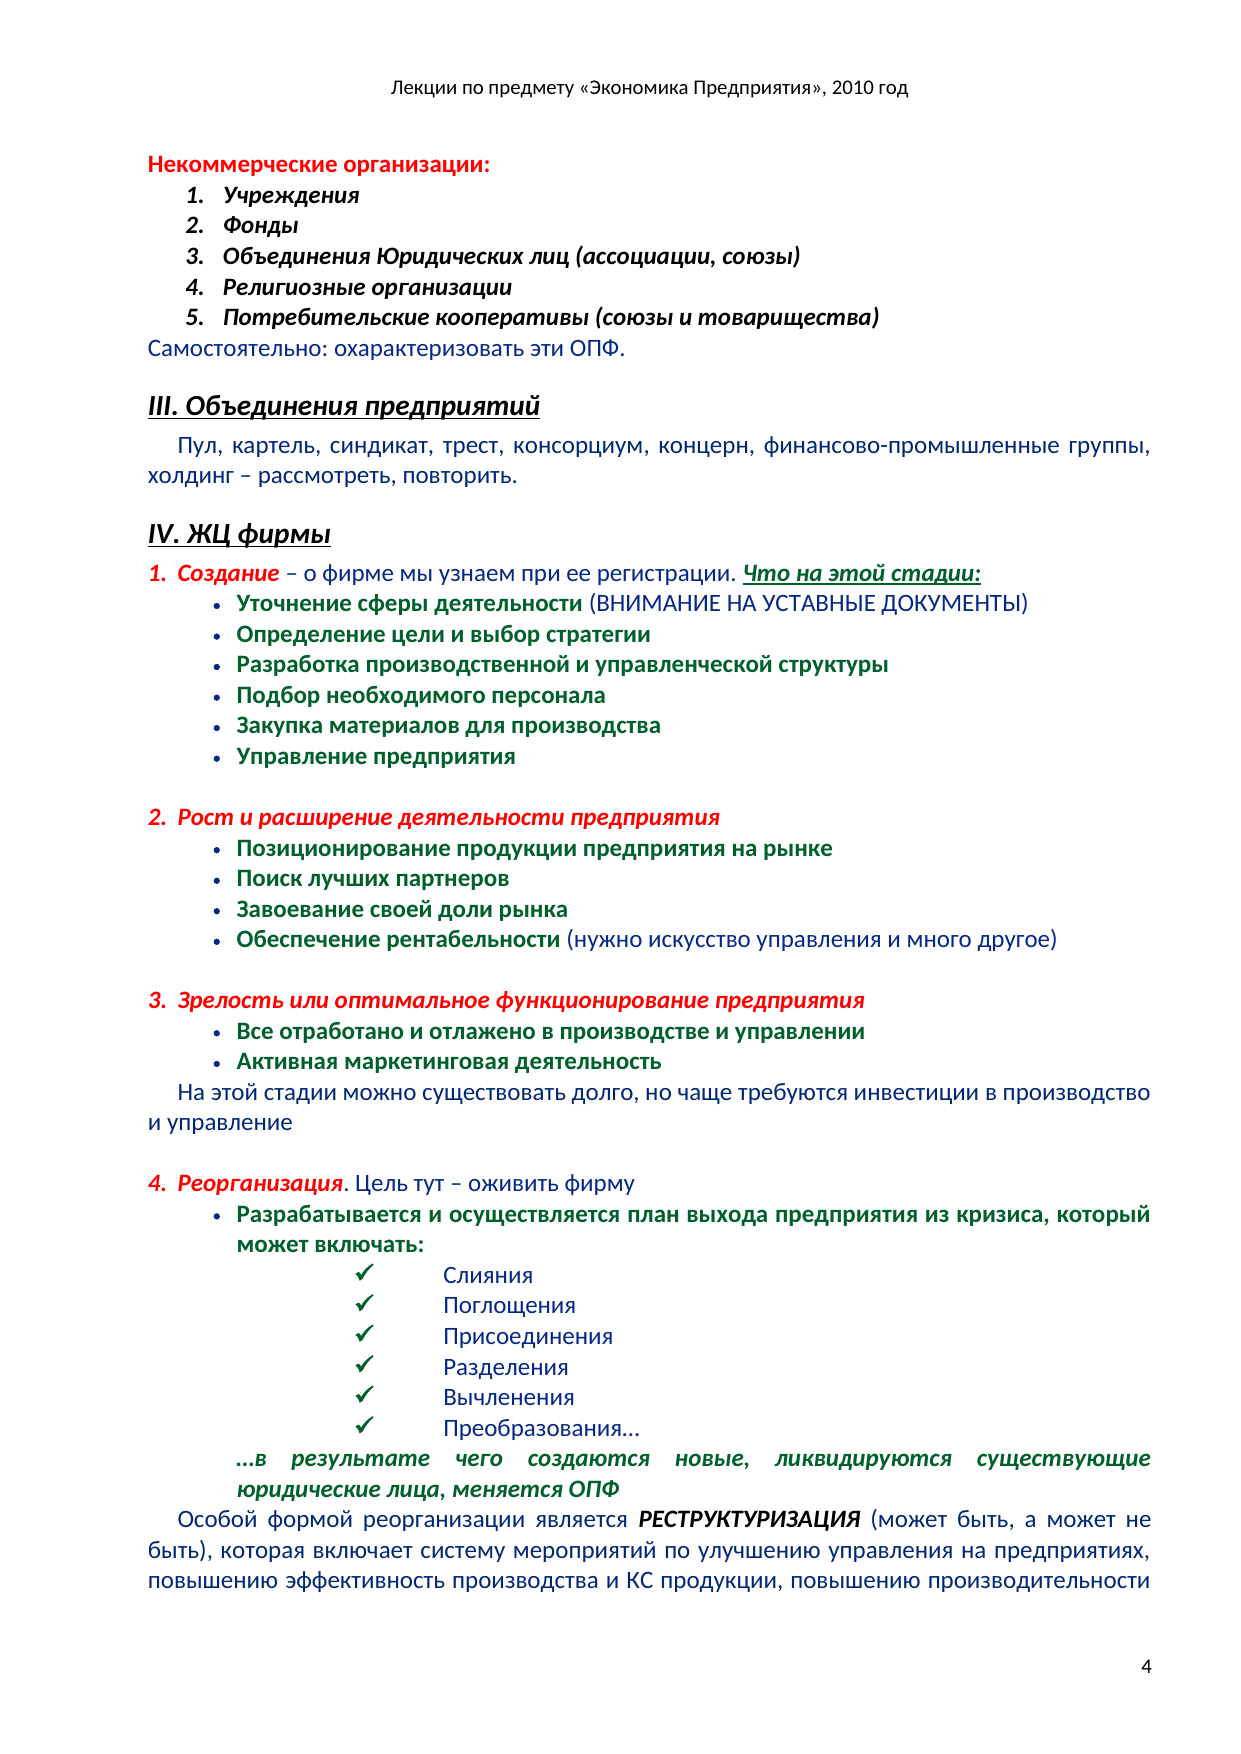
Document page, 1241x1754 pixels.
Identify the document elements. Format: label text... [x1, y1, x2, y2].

text На этой стадии можно существовать долго, но чаще требуются инвестиции в производство и управление [148, 1076, 1152, 1137]
list Фонды [185, 210, 1152, 240]
text Пул, картель, синдикат, трест, консорциум, концерн, финансово-промышленные группы, холдинг – рассмотреть, повторить. [148, 429, 1152, 490]
list Учреждения [185, 179, 1152, 210]
list Управление предприятия [214, 740, 1152, 771]
list Вычленения [354, 1381, 1152, 1412]
list Завоевание своей доли рынка [214, 893, 1152, 923]
list Обеспечение рентабельности (нужно искусство управления и много другое) [214, 923, 1152, 954]
list Реорганизация. Цель тут – оживить фирму [148, 1167, 1152, 1198]
list Поглощения [354, 1289, 1152, 1320]
text IV. ЖЦ фирмы [148, 515, 1152, 551]
text Самостоятельно: охарактеризовать эти ОПФ. [148, 332, 1152, 362]
list Присоединения [354, 1320, 1152, 1351]
list Зрелость или оптимальное функционирование предприятия [148, 984, 1152, 1015]
text …в результате чего создаются новые, ликвидируются существующие юридические лица, меняется ОПФ [236, 1442, 1152, 1503]
list Закупка материалов для производства [214, 710, 1152, 740]
list Разделения [354, 1351, 1152, 1381]
list Объединения Юридических лиц (ассоциации, союзы) [185, 240, 1152, 271]
list Слияния [354, 1259, 1152, 1289]
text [148, 1503, 1152, 1595]
text III. Объединения предприятий [148, 387, 1152, 423]
list Определение цели и выбор стратегии [214, 618, 1152, 649]
list Разработка производственной и управленческой структуры [214, 649, 1152, 679]
list Рост и расширение деятельности предприятия [148, 801, 1152, 832]
list Активная маркетинговая деятельность [214, 1045, 1152, 1076]
list Потребительские кооперативы (союзы и товарищества) [185, 301, 1152, 332]
list Религиозные организации [185, 271, 1152, 301]
list Позиционирование продукции предприятия на рынке [214, 832, 1152, 862]
list Все отработано и отлажено в производстве и управлении [214, 1015, 1152, 1045]
list Преобразования… [354, 1412, 1152, 1442]
list Уточнение сферы деятельности (ВНИМАНИЕ НА УСТАВНЫЕ ДОКУМЕНТЫ) [214, 588, 1152, 618]
list Подбор необходимого персонала [214, 679, 1152, 710]
list Разрабатывается и осуществляется план выхода предприятия из кризиса, который может включать: [214, 1198, 1152, 1259]
text Некоммерческие организации: [148, 149, 1152, 179]
list Создание – о фирме мы узнаем при ее регистрации. Что на этой стадии: [148, 557, 1152, 588]
list Поиск лучших партнеров [214, 862, 1152, 893]
